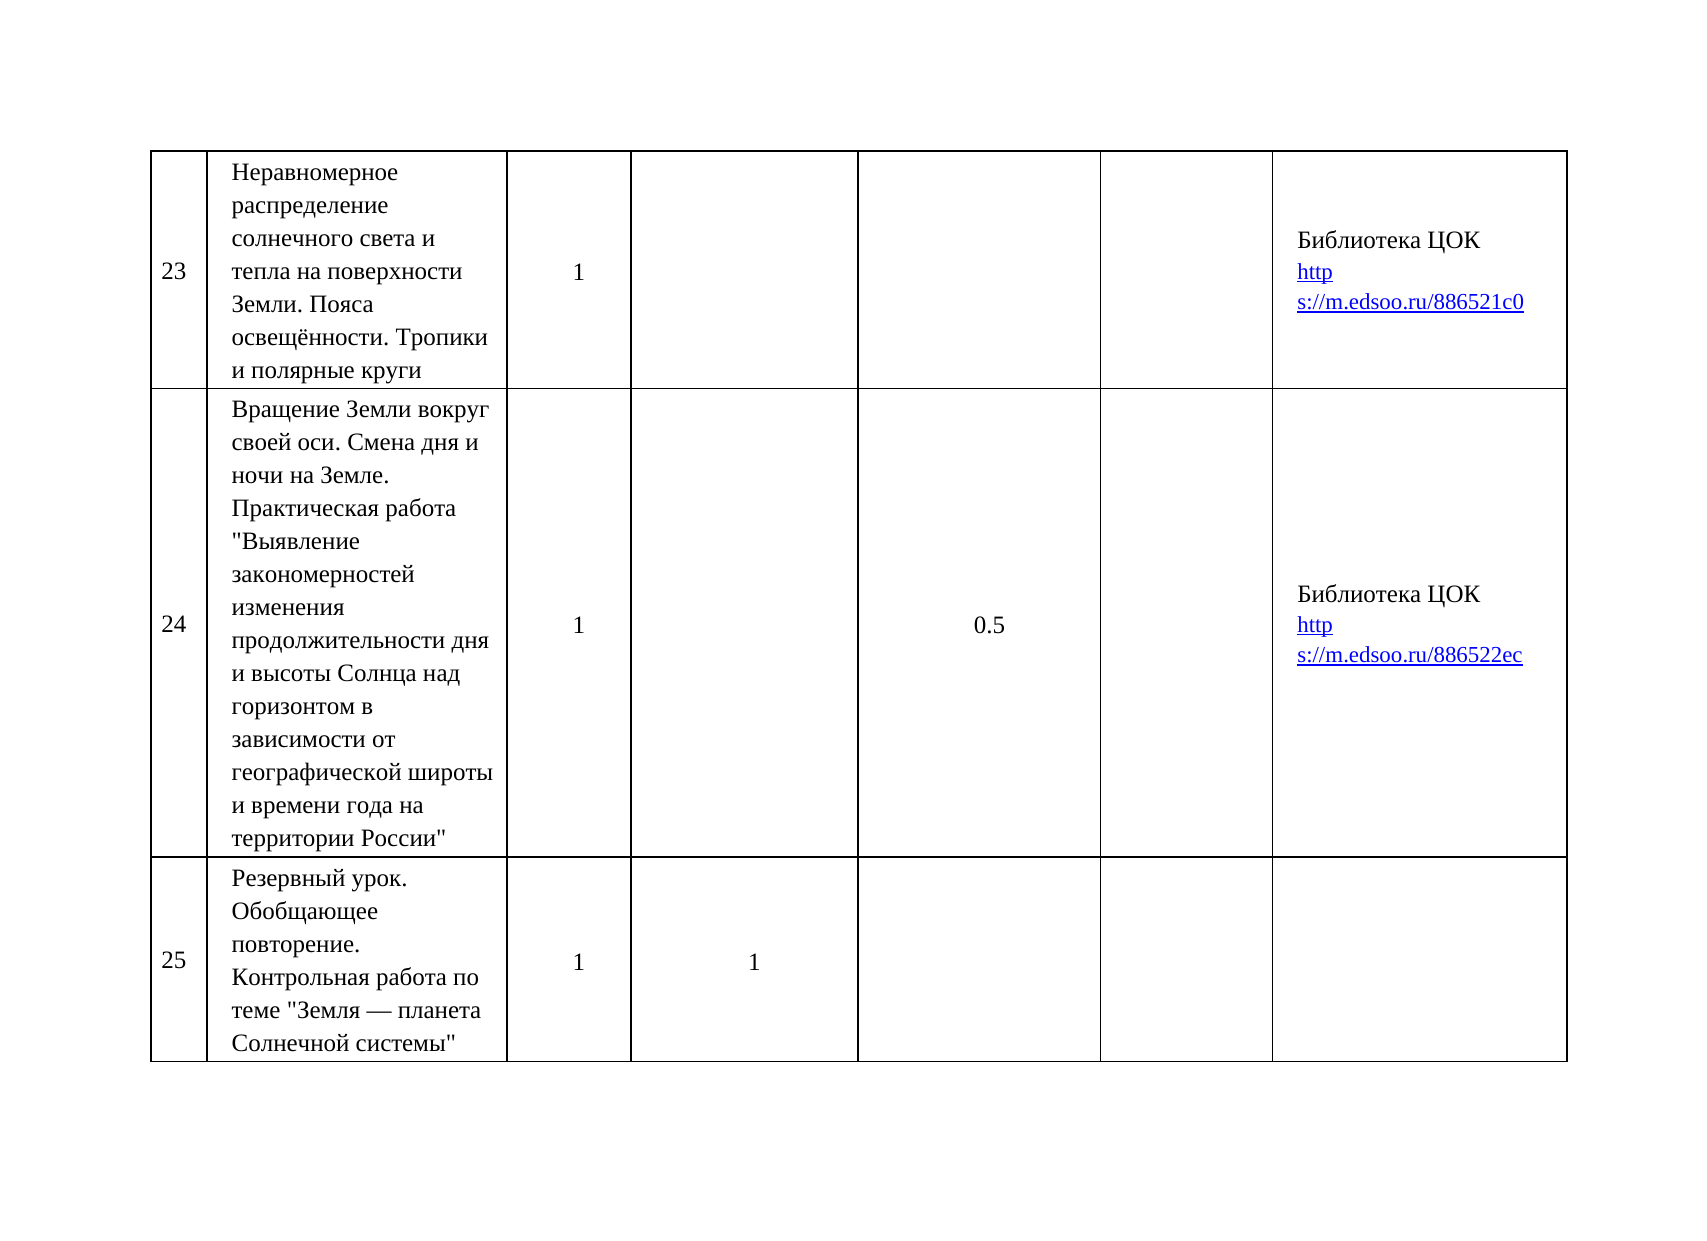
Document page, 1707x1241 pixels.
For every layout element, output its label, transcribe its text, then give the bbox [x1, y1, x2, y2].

table_cell 1 [508, 152, 630, 387]
table_cell 0.5 [859, 389, 1100, 856]
table_cell [1101, 858, 1272, 1061]
table_cell Библиотека ЦОК https://m.edsoo.ru/886522ec [1273, 389, 1566, 856]
table_cell [859, 152, 1100, 387]
table_cell [1101, 152, 1272, 387]
table_cell Библиотека ЦОК https://m.edsoo.ru/886521c0 [1273, 152, 1566, 387]
table_cell 23 [152, 152, 206, 387]
table_cell 24 [152, 389, 206, 856]
table_cell 1 [508, 389, 630, 856]
table_cell [1273, 858, 1566, 1061]
table_cell [1101, 389, 1272, 856]
table_cell [632, 152, 857, 387]
table_cell Вращение Земли вокруг своей оси. Смена дня и ночи на Земле. Практическая работа "Выявление закономерностей изменения продолжительности дня и высоты Солнца над горизонтом в зависимости от географической широты и времени года на территории России" [208, 389, 506, 856]
table_cell [859, 858, 1100, 1061]
table_cell Неравномерное распределение солнечного света и тепла на поверхности Земли. Пояса освещённости. Тропики и полярные круги [208, 152, 506, 387]
table_cell Резервный урок. Обобщающее повторение. Контрольная работа по теме "Земля — планета Солнечной системы" [208, 858, 506, 1061]
table_cell 1 [632, 858, 857, 1061]
table_cell [632, 389, 857, 856]
table_cell 25 [152, 858, 206, 1061]
table_cell 1 [508, 858, 630, 1061]
